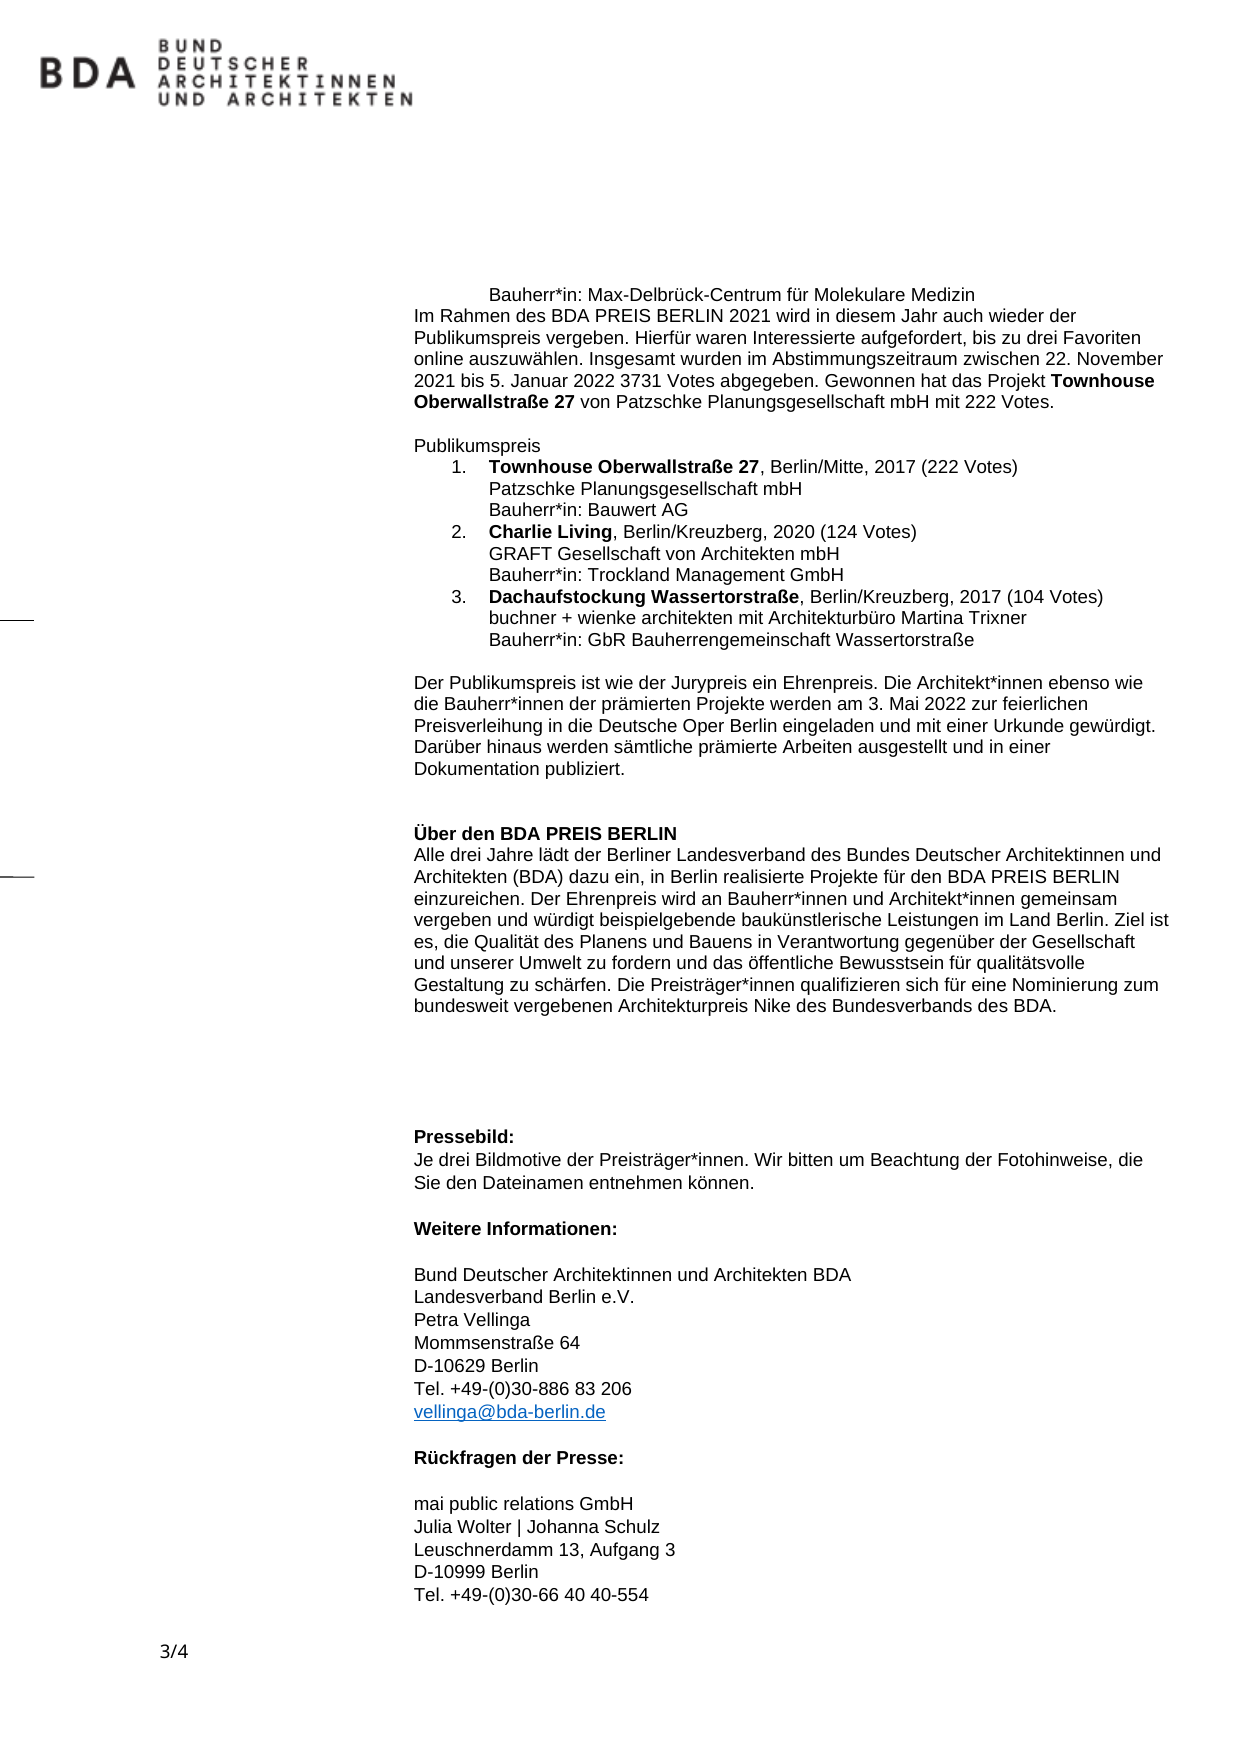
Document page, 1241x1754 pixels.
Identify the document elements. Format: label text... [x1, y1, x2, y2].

text Rückfragen der Presse: [413, 1445, 1169, 1468]
text Leuschnerdamm 13, Aufgang 3 [413, 1537, 1169, 1560]
list Townhouse Oberwallstraße 27, Berlin/Mitte, 2017 (222 Votes) [451, 456, 1169, 478]
text Tel. +49-(0)30-886 83 206 [413, 1377, 1169, 1399]
text Mommsenstraße 64 [413, 1331, 1169, 1354]
list Patzschke Planungsgesellschaft mbH [488, 478, 1169, 499]
list GRAFT Gesellschaft von Architekten mbH [488, 542, 1169, 564]
text Im Rahmen des BDA PREIS BERLIN 2021 wird in diesem Jahr auch wieder der Publikumspreis vergeben. Hierfür waren Interessierte aufgefordert, bis zu drei Favoriten online auszuwählen. Insgesamt wurden im Abstimmungszeitraum zwischen 22. November 2021 bis 5. Januar 2022 3731 Votes abgegeben. Gewonnen hat das Projekt Townhouse Oberwallstraße 27 von Patzschke Planungsgesellschaft mbH mit 222 Votes. [413, 305, 1169, 413]
text Bund Deutscher Architektinnen und Architekten BDA [413, 1262, 1169, 1285]
list Bauherr*in: Trockland Management GmbH [488, 564, 1169, 585]
text Der Publikumspreis ist wie der Jurypreis ein Ehrenpreis. Die Architekt*innen ebenso wie die Bauherr*innen der prämierten Projekte werden am 3. Mai 2022 zur feierlichen Preisverleihung in die Deutsche Oper Berlin eingeladen und mit einer Urkunde gewürdigt. Darüber hinaus werden sämtliche prämierte Arbeiten ausgestellt und in einer Dokumentation publiziert. [413, 672, 1169, 779]
text Publikumspreis [413, 434, 1169, 456]
text Alle drei Jahre lädt der Berliner Landesverband des Bundes Deutscher Architektinnen und Architekten (BDA) dazu ein, in Berlin realisierte Projekte für den BDA PREIS BERLIN einzureichen. Der Ehrenpreis wird an Bauherr*innen und Architekt*innen gemeinsam vergeben und würdigt beispielgebende baukünstlerische Leistungen im Land Berlin. Ziel ist es, die Qualität des Planens und Bauens in Verantwortung gegenüber der Gesellschaft und unserer Umwelt zu fordern und das öffentliche Bewusstsein für qualitätsvolle Gestaltung zu schärfen. Die Preisträger*innen qualifizieren sich für eine Nominierung zum bundesweit vergebenen Architekturpreis Nike des Bundesverbands des BDA. [413, 844, 1169, 1017]
list Dachaufstockung Wassertorstraße, Berlin/Kreuzberg, 2017 (104 Votes) [451, 585, 1169, 607]
list buchner + wienke architekten mit Architekturbüro Martina Trixner [488, 607, 1169, 628]
text vellinga@bda-berlin.de [413, 1399, 1169, 1422]
list Charlie Living, Berlin/Kreuzberg, 2020 (124 Votes) [451, 521, 1169, 542]
text Landesverband Berlin e.V. [413, 1285, 1169, 1308]
text Tel. +49-(0)30-66 40 40-554 [413, 1583, 1169, 1606]
list Bauherr*in: Bauwert AG [488, 499, 1169, 521]
text mai public relations GmbH [413, 1491, 1169, 1514]
text D-10629 Berlin [413, 1354, 1169, 1377]
text Petra Vellinga [413, 1308, 1169, 1331]
text Weitere Informationen: [413, 1216, 1169, 1239]
text Über den BDA PREIS BERLIN [413, 823, 1169, 844]
text Julia Wolter | Johanna Schulz [413, 1514, 1169, 1537]
list Bauherr*in: GbR Bauherrengemeinschaft Wassertorstraße [488, 628, 1169, 650]
list Bauherr*in: Max-Delbrück-Centrum für Molekulare Medizin [488, 283, 1169, 305]
text D-10999 Berlin [413, 1560, 1169, 1583]
text Je drei Bildmotive der Preisträger*innen. Wir bitten um Beachtung der Fotohinweise, die Sie den Dateinamen entnehmen können. [413, 1147, 1169, 1193]
text Pressebild: [413, 1124, 1169, 1147]
